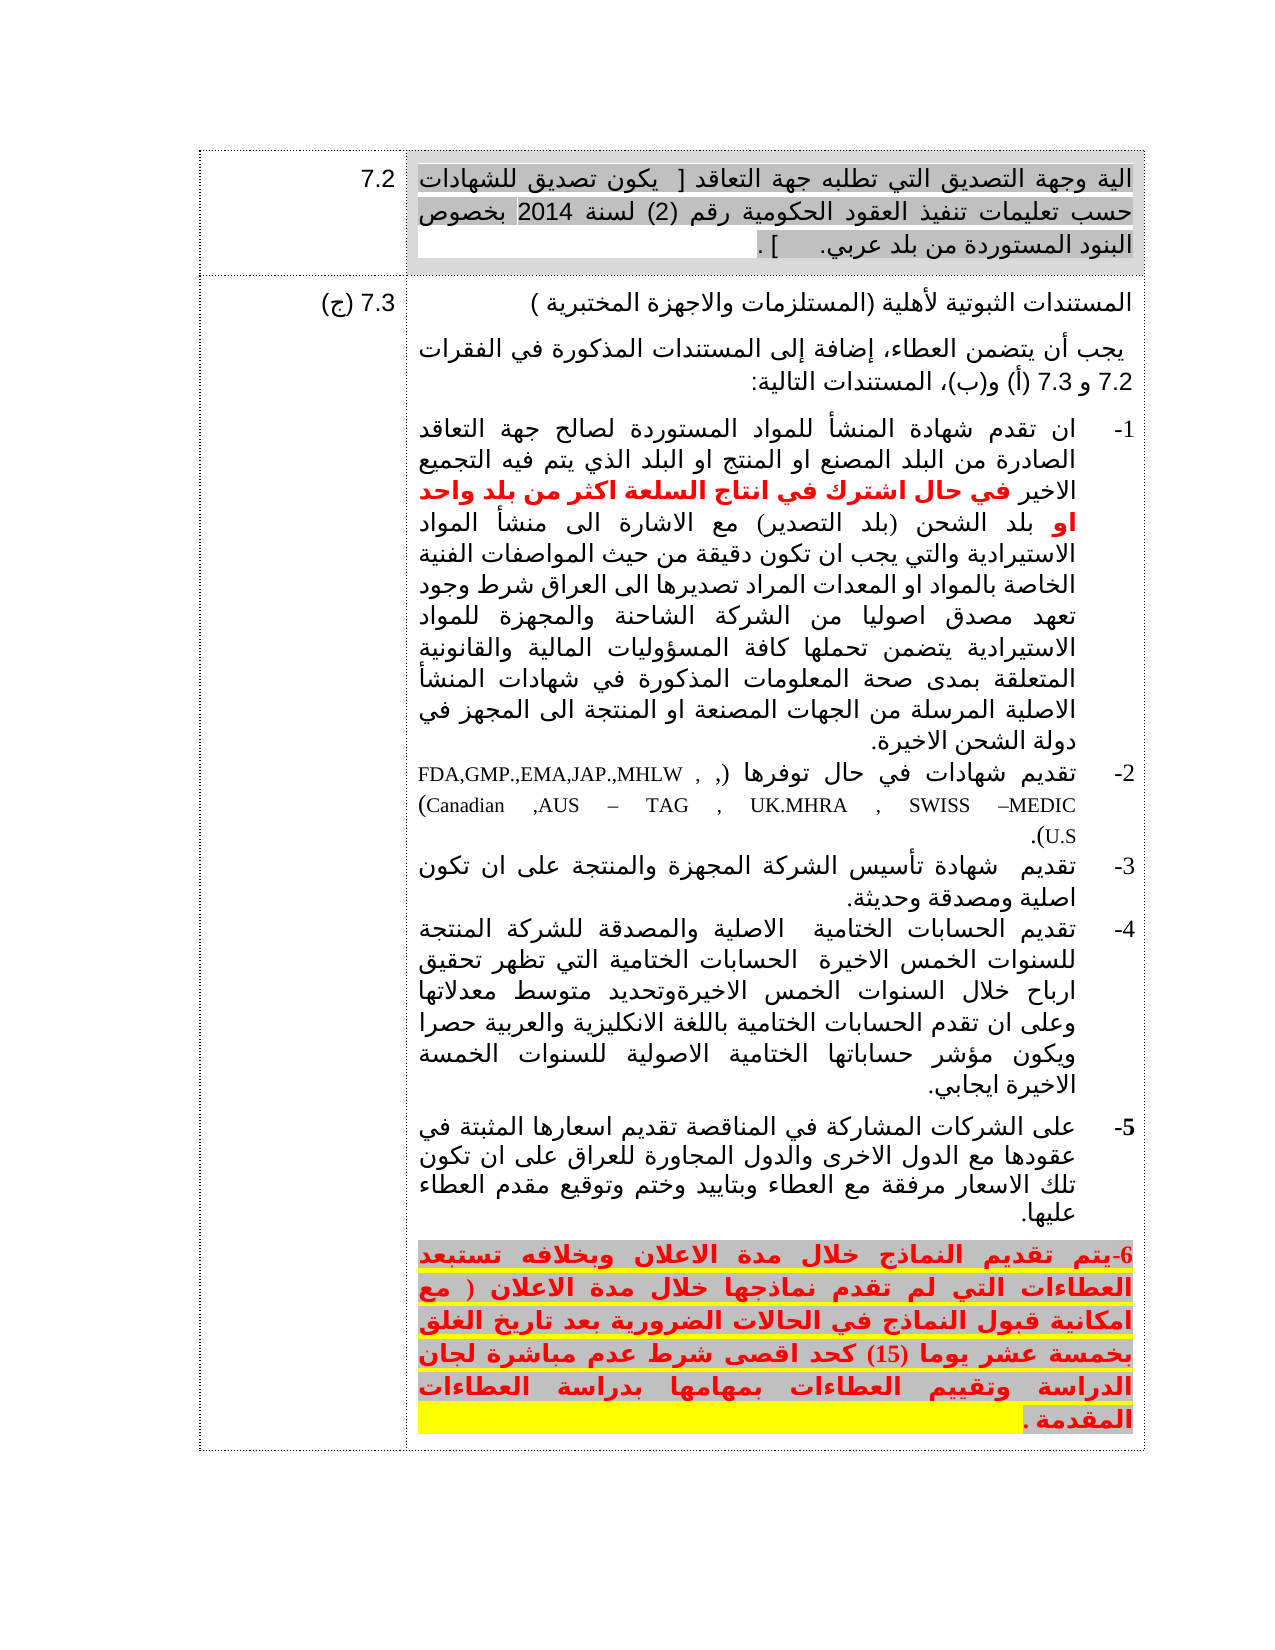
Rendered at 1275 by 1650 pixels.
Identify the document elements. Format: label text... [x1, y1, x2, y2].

table_cell 7.3 (ج) [200, 275, 407, 1450]
table_cell 7.2 [200, 150, 407, 275]
table_cell المستندات الثبوتية لأهلية (المستلزمات والاجهزة المختبرية ) يجب أن يتضمن العطاء، إضافة إلى المستندات المذكورة في الفقرات 7.2 و 7.3 (أ) و(ب)، المستندات التالية: ان تقدم شهادة المنشأ للمواد المستوردة لصالح جهة التعاقد الصادرة من البلد المصنع او المنتج او البلد الذي يتم فيه التجميع الاخير في حال اشترك في انتاج السلعة اكثر من بلد واحد او بلد الشحن (بلد التصدير) مع الاشارة الى منشأ المواد الاستيرادية والتي يجب ان تكون دقيقة من حيث المواصفات الفنية الخاصة بالمواد او المعدات المراد تصديرها الى العراق شرط وجود تعهد مصدق اصوليا من الشركة الشاحنة والمجهزة للمواد الاستيرادية يتضمن تحملها كافة المسؤوليات المالية والقانونية المتعلقة بمدى صحة المعلومات المذكورة في شهادات المنشأ الاصلية المرسلة من الجهات المصنعة او المنتجة الى المجهز في دولة الشحن الاخيرة. تقديم شهادات في حال توفرها (, FDA,GMP.,EMA,JAP.,MHLW , Canadian ,AUS – TAG , UK.MHRA , SWISS –MEDIC) U.S). تقديم شهادة تأسيس الشركة المجهزة والمنتجة على ان تكون اصلية ومصدقة وحديثة. تقديم الحسابات الختامية الاصلية والمصدقة للشركة المنتجة للسنوات الخمس الاخيرة الحسابات الختامية التي تظهر تحقيق ارباح خلال السنوات الخمس الاخيرةوتحديد متوسط معدلاتها وعلى ان تقدم الحسابات الختامية باللغة الانكليزية والعربية حصرا ويكون مؤشر حساباتها الختامية الاصولية للسنوات الخمسة الاخيرة ايجابي. على الشركات المشاركة في المناقصة تقديم اسعارها المثبتة في عقودها مع الدول الاخرى والدول المجاورة للعراق على ان تكون تلك الاسعار مرفقة مع العطاء وبتاييد وختم وتوقيع مقدم العطاء عليها. 6-يتم تقديم النماذج خلال مدة الاعلان وبخلافه تستبعد العطاءات التي لم تقدم نماذجها خلال مدة الاعلان ( مع امكانية قبول النماذج في الحالات الضرورية بعد تاريخ الغلق بخمسة عشر يوما (15) كحد اقصى شرط عدم مباشرة لجان الدراسة وتقييم العطاءات بمهامها بدراسة العطاءات المقدمة . [407, 275, 1144, 1450]
table_cell الية وجهة التصديق التي تطلبه جهة التعاقد [ يكون تصديق للشهادات حسب تعليمات تنفيذ العقود الحكومية رقم (2) لسنة 2014 بخصوص البنود المستوردة من بلد عربي. ] . [407, 150, 1144, 275]
